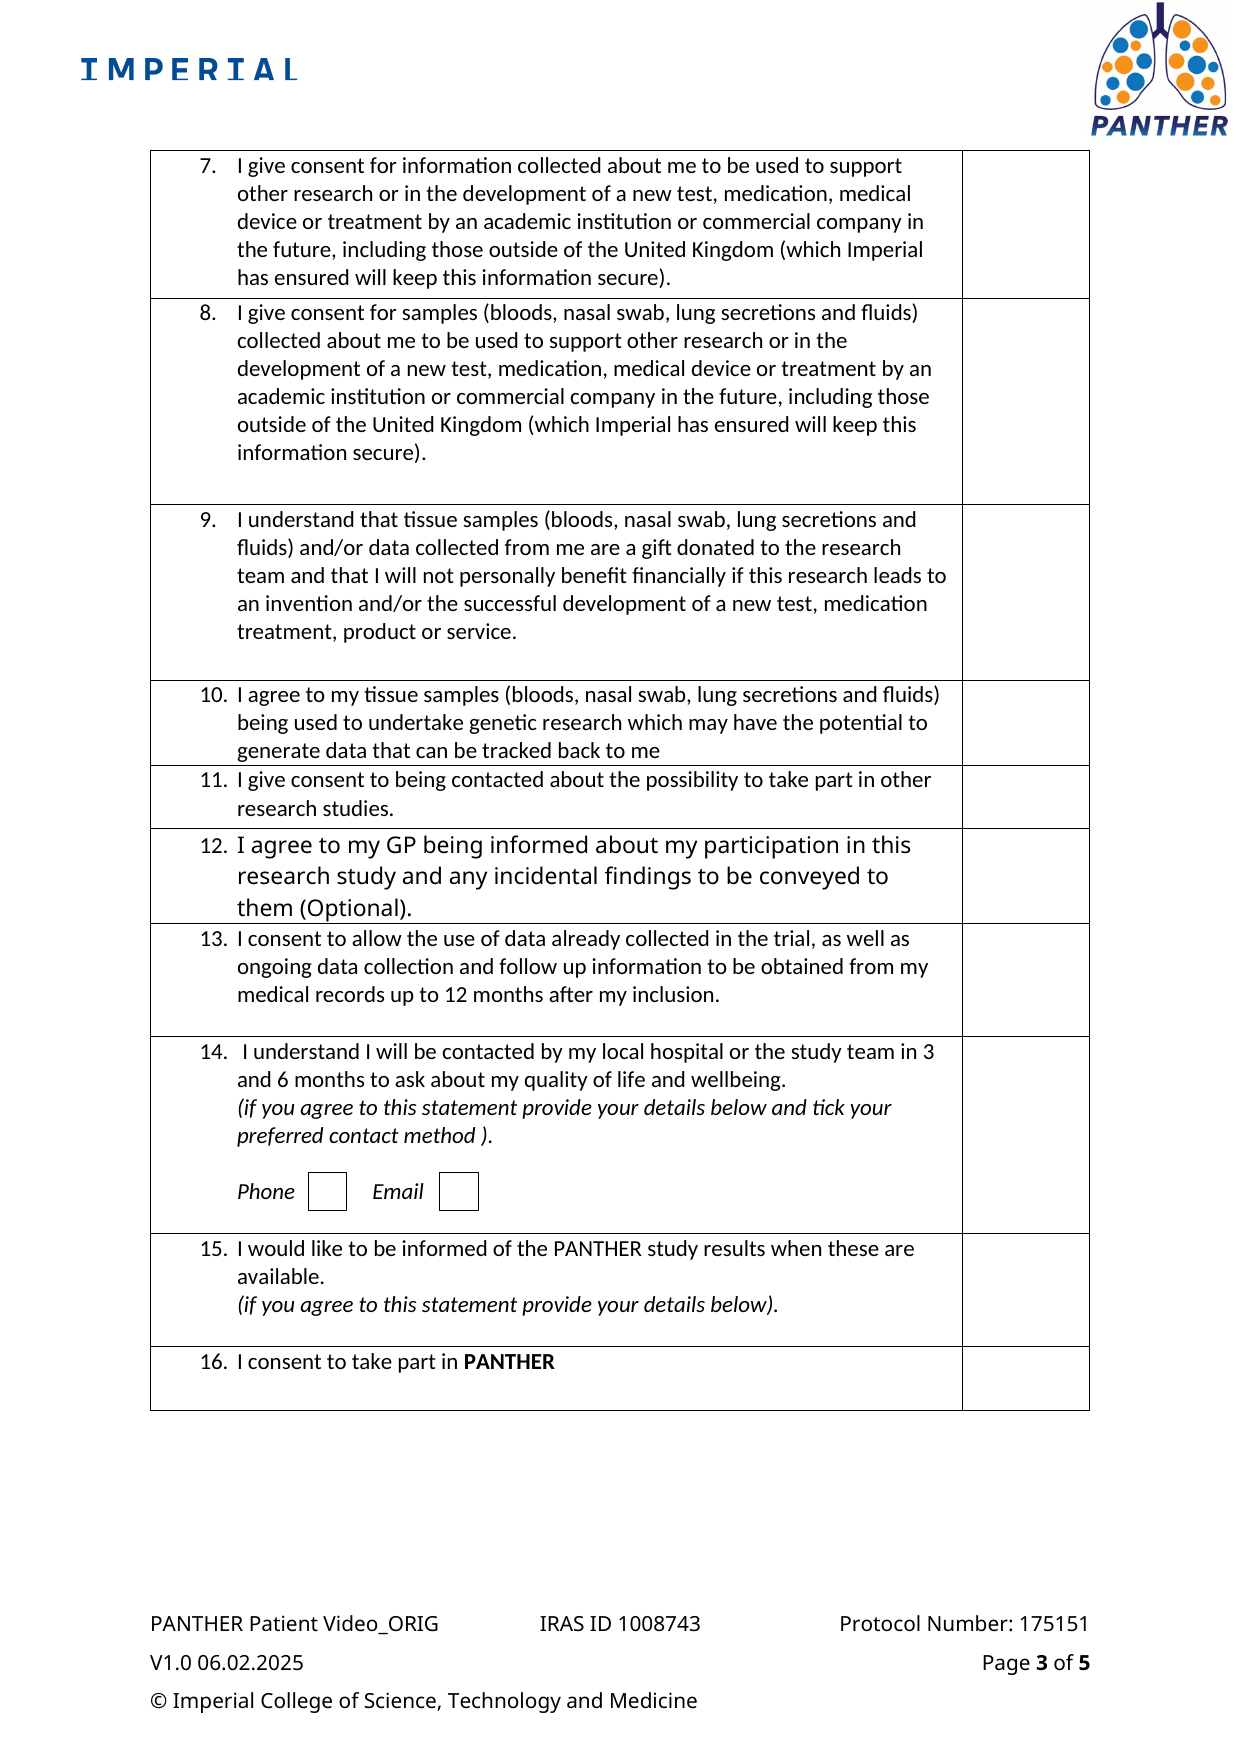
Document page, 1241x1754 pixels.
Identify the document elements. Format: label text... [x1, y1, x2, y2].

table_cell I give consent for information collected about me to be used to support other research or in the development of a new test, medication, medical device or treatment by an academic institution or commercial company in the future, including those outside of the United Kingdom (which Imperial has ensured will keep this information secure). [151, 151, 962, 297]
table_cell [963, 924, 1089, 1036]
table_cell [963, 299, 1089, 504]
table_cell I consent to take part in PANTHER [151, 1347, 962, 1409]
picture [81, 58, 297, 81]
picture [1082, 0, 1233, 138]
table_cell I understand that tissue samples (bloods, nasal swab, lung secretions and fluids) and/or data collected from me are a gift donated to the research team and that I will not personally benefit financially if this research leads to an invention and/or the successful development of a new test, medication treatment, product or service. [151, 505, 962, 679]
table_cell [963, 766, 1089, 828]
table_cell [963, 151, 1089, 297]
table_cell I agree to my GP being informed about my participation in this research study and any incidental findings to be conveyed to them (Optional). [151, 829, 962, 923]
table_cell [963, 681, 1089, 764]
table_cell I understand I will be contacted by my local hospital or the study team in 3 and 6 months to ask about my quality of life and wellbeing. (if you agree to this statement provide your details below and tick your preferred contact method ). Phone Email [151, 1037, 962, 1233]
table_cell [963, 1347, 1089, 1409]
table_cell [963, 1037, 1089, 1233]
table_cell I consent to allow the use of data already collected in the trial, as well as ongoing data collection and follow up information to be obtained from my medical records up to 12 months after my inclusion. [151, 924, 962, 1036]
table_cell I give consent for samples (bloods, nasal swab, lung secretions and fluids) collected about me to be used to support other research or in the development of a new test, medication, medical device or treatment by an academic institution or commercial company in the future, including those outside of the United Kingdom (which Imperial has ensured will keep this information secure). [151, 299, 962, 504]
table_cell [963, 829, 1089, 923]
table_cell [963, 1234, 1089, 1346]
table_cell [963, 505, 1089, 679]
table_cell I give consent to being contacted about the possibility to take part in other research studies. [151, 766, 962, 828]
table_cell I would like to be informed of the PANTHER study results when these are available. (if you agree to this statement provide your details below). [151, 1234, 962, 1346]
table_cell I agree to my tissue samples (bloods, nasal swab, lung secretions and fluids) being used to undertake genetic research which may have the potential to generate data that can be tracked back to me [151, 681, 962, 764]
